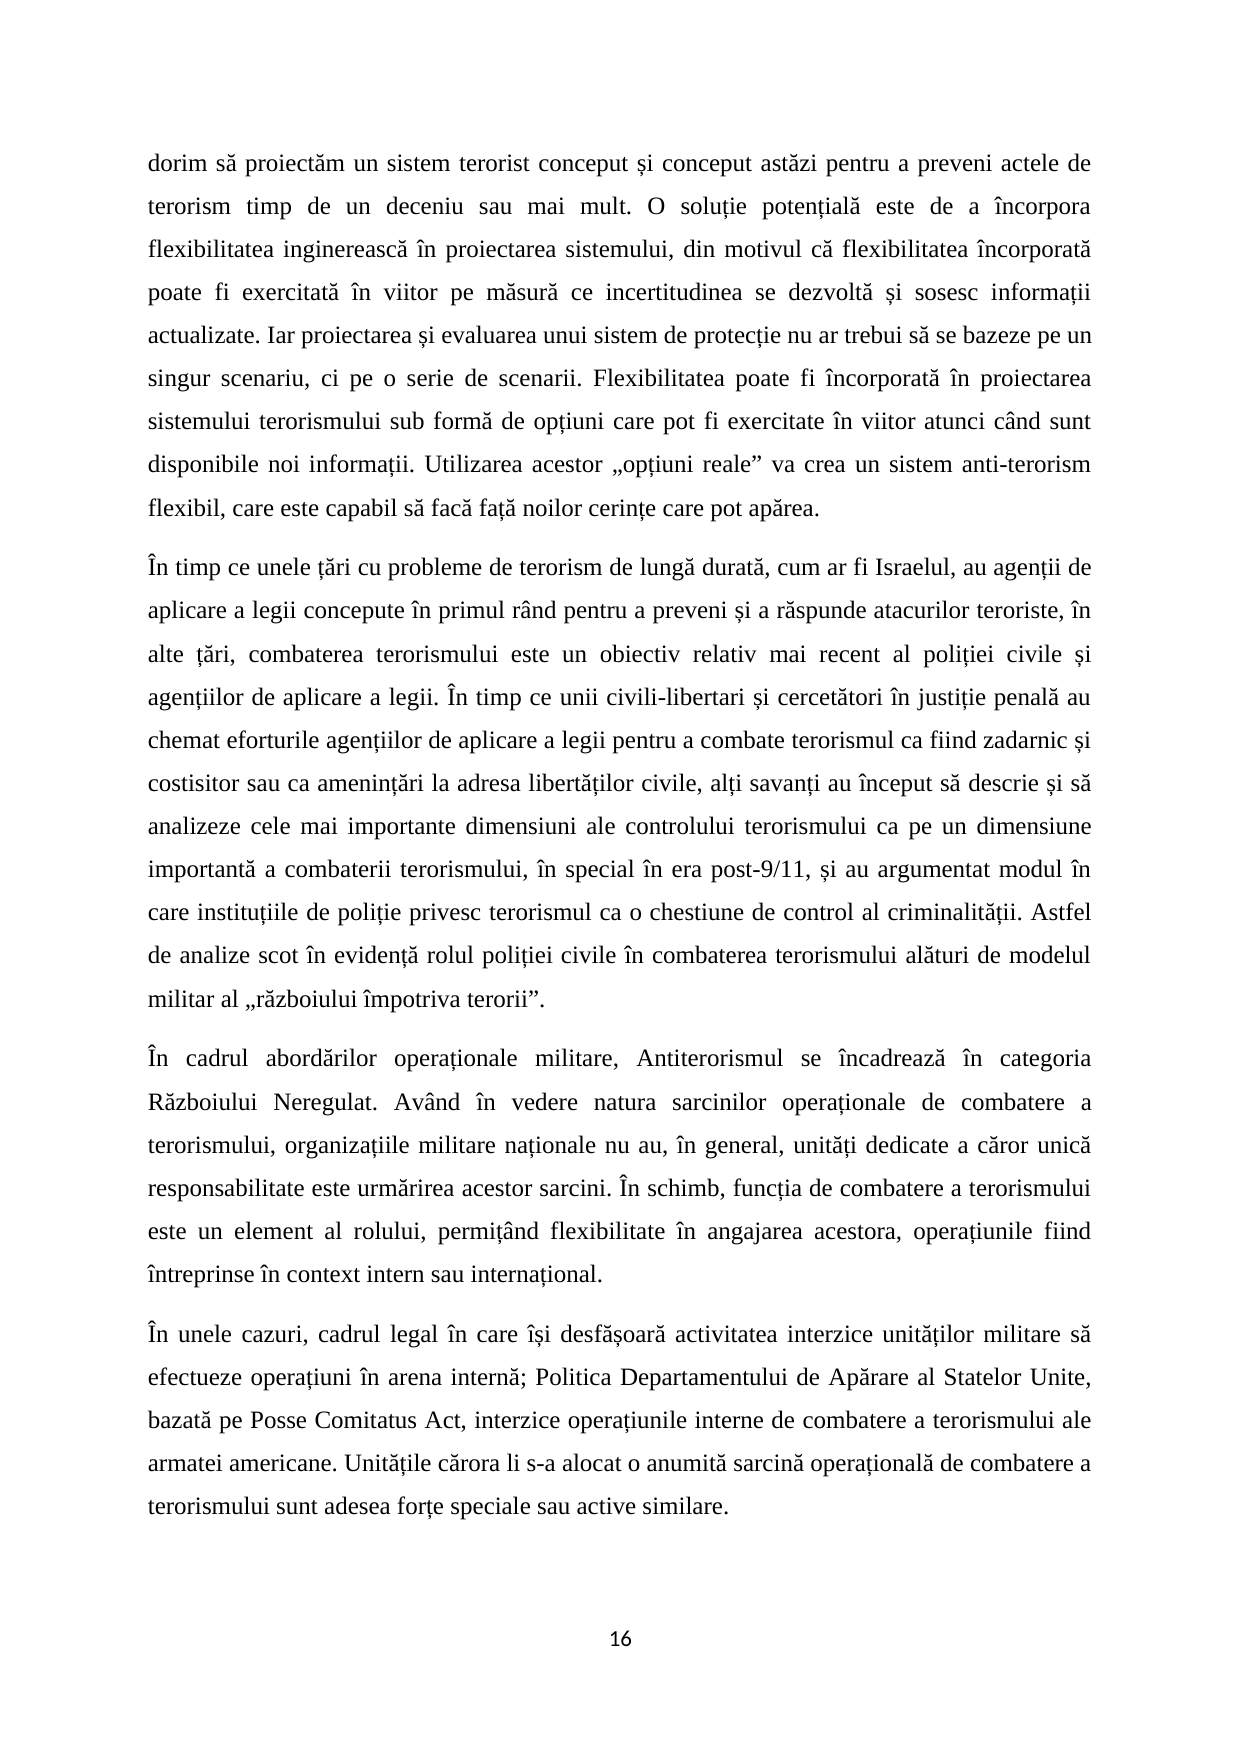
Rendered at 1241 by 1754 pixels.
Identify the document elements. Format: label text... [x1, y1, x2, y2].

text În unele cazuri, cadrul legal în care își desfășoară activitatea interzice unităților militare să efectueze operațiuni în arena internă; Politica Departamentului de Apărare al Statelor Unite, bazată pe Posse Comitatus Act, interzice operațiunile interne de combatere a terorismului ale armatei americane. Unitățile cărora li s-a alocat o anumită sarcină operațională de combatere a terorismului sunt adesea forțe speciale sau active similare. [148, 1319, 1093, 1520]
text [148, 148, 1093, 521]
text În timp ce unele țări cu probleme de terorism de lungă durată, cum ar fi Israelul, au agenții de aplicare a legii concepute în primul rând pentru a preveni și a răspunde atacurilor teroriste, în alte țări, combaterea terorismului este un obiectiv relativ mai recent al poliției civile și agențiilor de aplicare a legii. În timp ce unii civili-libertari și cercetători în justiție penală au chemat eforturile agențiilor de aplicare a legii pentru a combate terorismul ca fiind zadarnic și costisitor sau ca amenințări la adresa libertăților civile, alți savanți au început să descrie și să analizeze cele mai importante dimensiuni ale controlului terorismului ca pe un dimensiune importantă a combaterii terorismului, în special în era post-9/11, și au argumentat modul în care instituțiile de poliție privesc terorismul ca o chestiune de control al criminalității. Astfel de analize scot în evidență rolul poliției civile în combaterea terorismului alături de modelul militar al „războiului împotriva terorii”. [148, 552, 1093, 1012]
text În cadrul abordărilor operaționale militare, Antiterorismul se încadrează în categoria Războiului Neregulat. Având în vedere natura sarcinilor operaționale de combatere a terorismului, organizațiile militare naționale nu au, în general, unități dedicate a căror unică responsabilitate este urmărirea acestor sarcini. În schimb, funcția de combatere a terorismului este un element al rolului, permițând flexibilitate în angajarea acestora, operațiunile fiind întreprinse în context intern sau internațional. [148, 1043, 1093, 1288]
